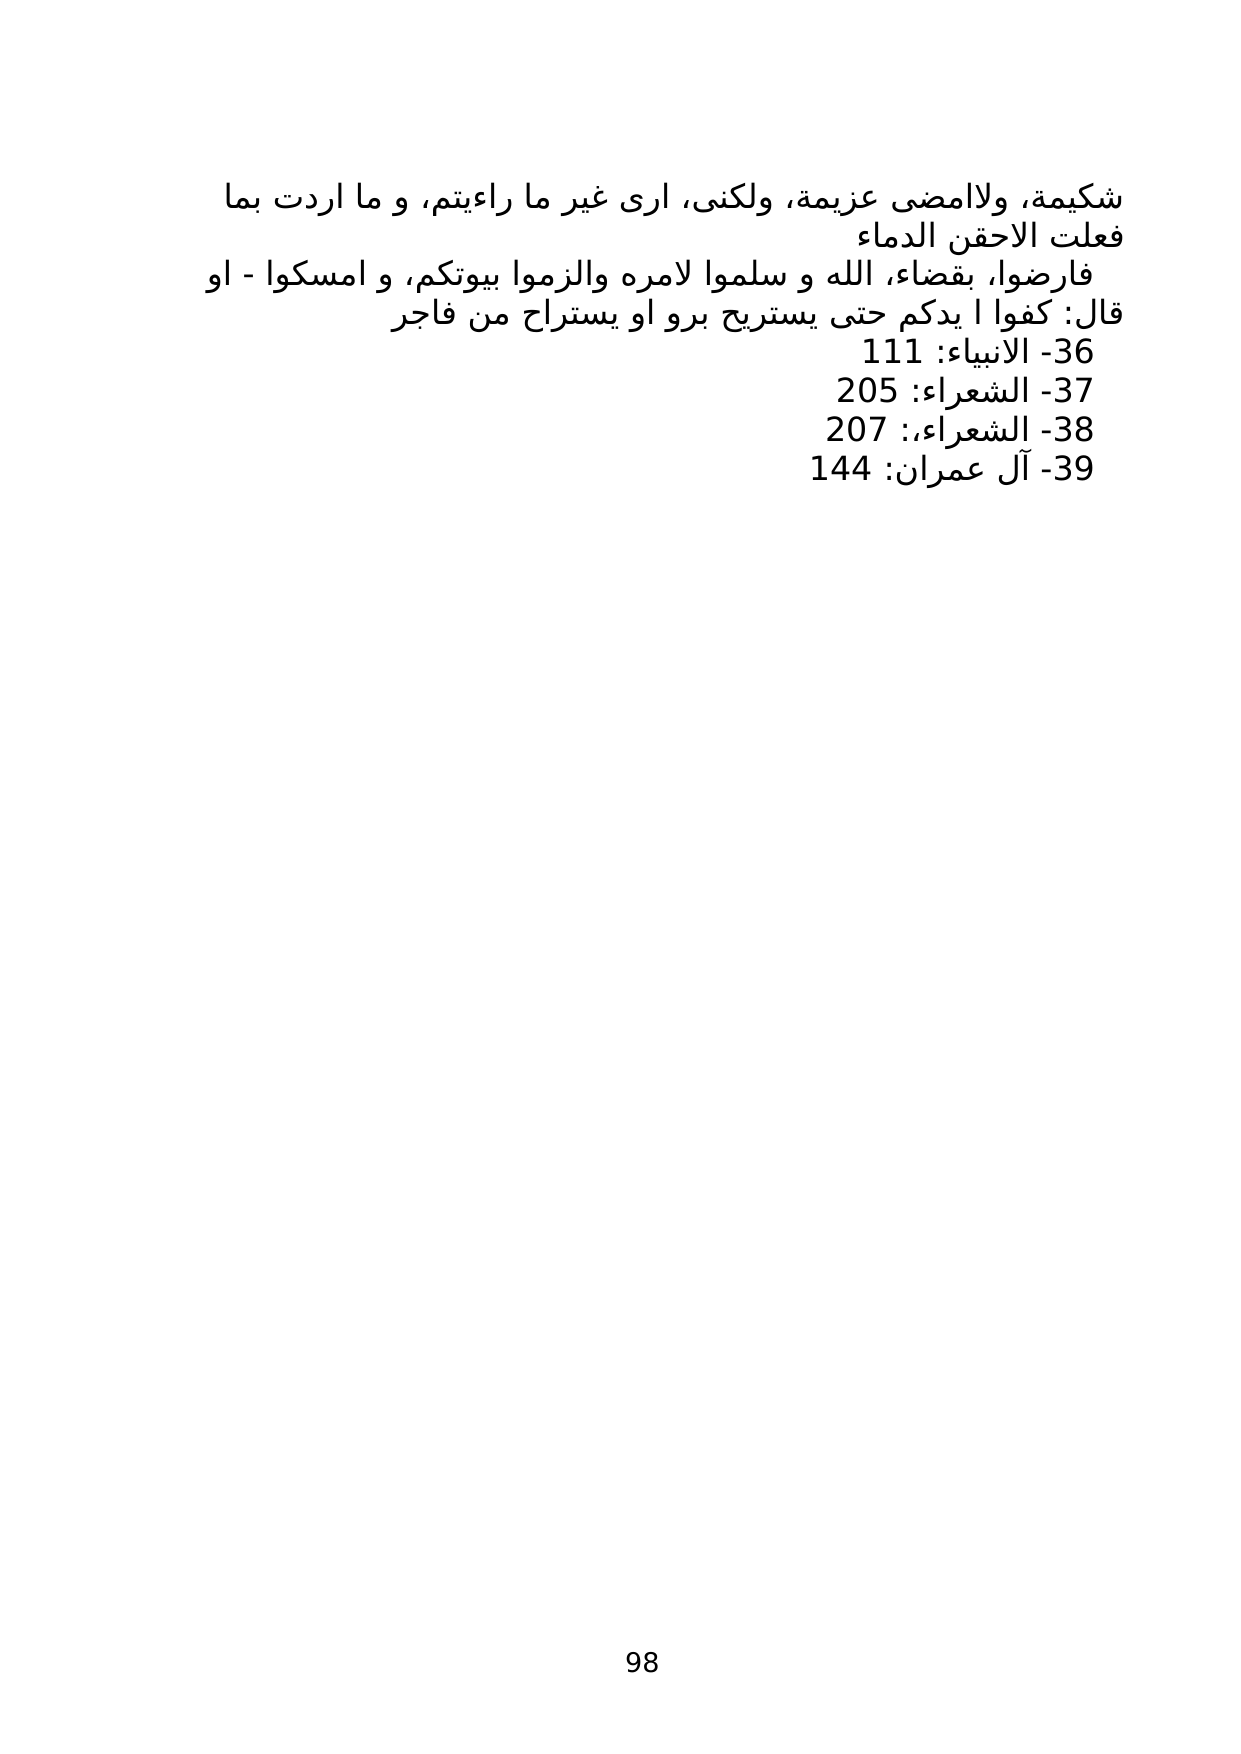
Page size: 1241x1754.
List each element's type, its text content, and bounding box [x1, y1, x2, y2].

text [159, 177, 1125, 255]
text فارضوا، بقضاء، الله و سلموا لامره والزموا بيوتكم، و امسكوا - او قال: كفوا ا يدكم حتى يستريح برو او يستراح من فاجر [159, 255, 1125, 333]
text 39- آل عمران: 144 [159, 449, 1125, 488]
text 36- الانبياء: 111 [159, 333, 1125, 371]
text 37- الشعراء: 205 [159, 371, 1125, 410]
text 38- الشعراء،: 207 [159, 410, 1125, 449]
